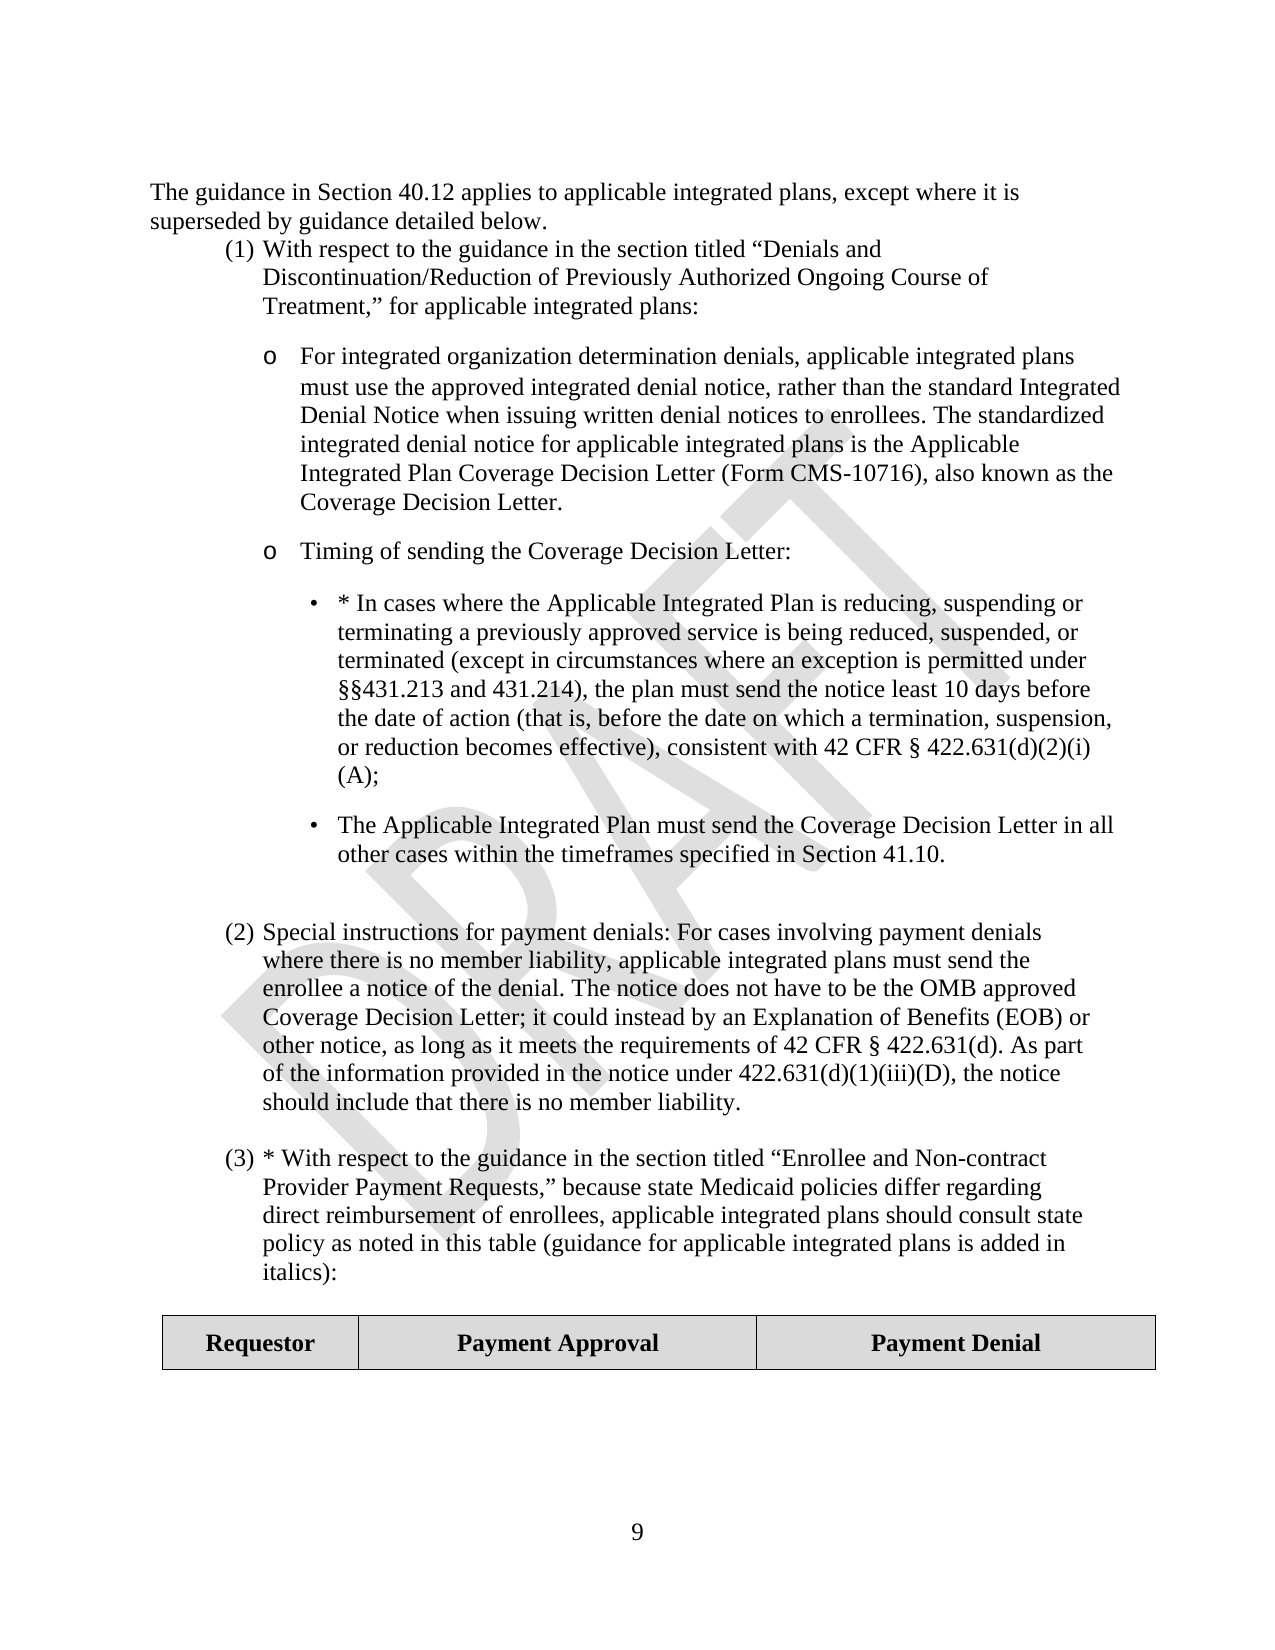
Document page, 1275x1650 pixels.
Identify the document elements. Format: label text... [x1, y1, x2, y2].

text The guidance in Section 40.12 applies to applicable integrated plans, except where it is superseded by guidance detailed below. [150, 177, 1109, 235]
list Timing of sending the Coverage Decision Letter: [262, 536, 1125, 567]
table_header Payment Approval [359, 1316, 756, 1369]
list The Applicable Integrated Plan must send the Coverage Decision Letter in all other cases within the timeframes specified in Section 41.10. [309, 810, 1125, 868]
table_header Payment Denial [757, 1316, 1155, 1369]
list With respect to the guidance in the section titled “Denials and Discontinuation/Reduction of Previously Authorized Ongoing Course of Treatment,” for applicable integrated plans: [225, 235, 1102, 320]
list Special instructions for payment denials: For cases involving payment denials where there is no member liability, applicable integrated plans must send the enrollee a notice of the denial. The notice does not have to be the OMB approved Coverage Decision Letter; it could instead by an Explanation of Benefits (EOB) or other notice, as long as it meets the requirements of 42 CFR § 422.631(d). As part of the information provided in the notice under 422.631(d)(1)(iii)(D), the notice should include that there is no member liability. [225, 917, 1102, 1116]
list * In cases where the Applicable Integrated Plan is reducing, suspending or terminating a previously approved service is being reduced, suspended, or terminated (except in circumstances where an exception is permitted under §§431.213 and 431.214), the plan must send the notice least 10 days before the date of action (that is, before the date on which a termination, suspension, or reduction becomes effective), consistent with 42 CFR § 422.631(d)(2)(i)(A); [309, 588, 1125, 789]
list * With respect to the guidance in the section titled “Enrollee and Non-contract Provider Payment Requests,” because state Medicaid policies differ regarding direct reimbursement of enrollees, applicable integrated plans should consult state policy as noted in this table (guidance for applicable integrated plans is added in italics): [225, 1144, 1102, 1286]
list For integrated organization determination denials, applicable integrated plans must use the approved integrated denial notice, rather than the standard Integrated Denial Notice when issuing written denial notices to enrollees. The standardized integrated denial notice for applicable integrated plans is the Applicable Integrated Plan Coverage Decision Letter (Form CMS-10716), also known as the Coverage Decision Letter. [262, 341, 1125, 515]
table_header Requestor [163, 1316, 358, 1369]
